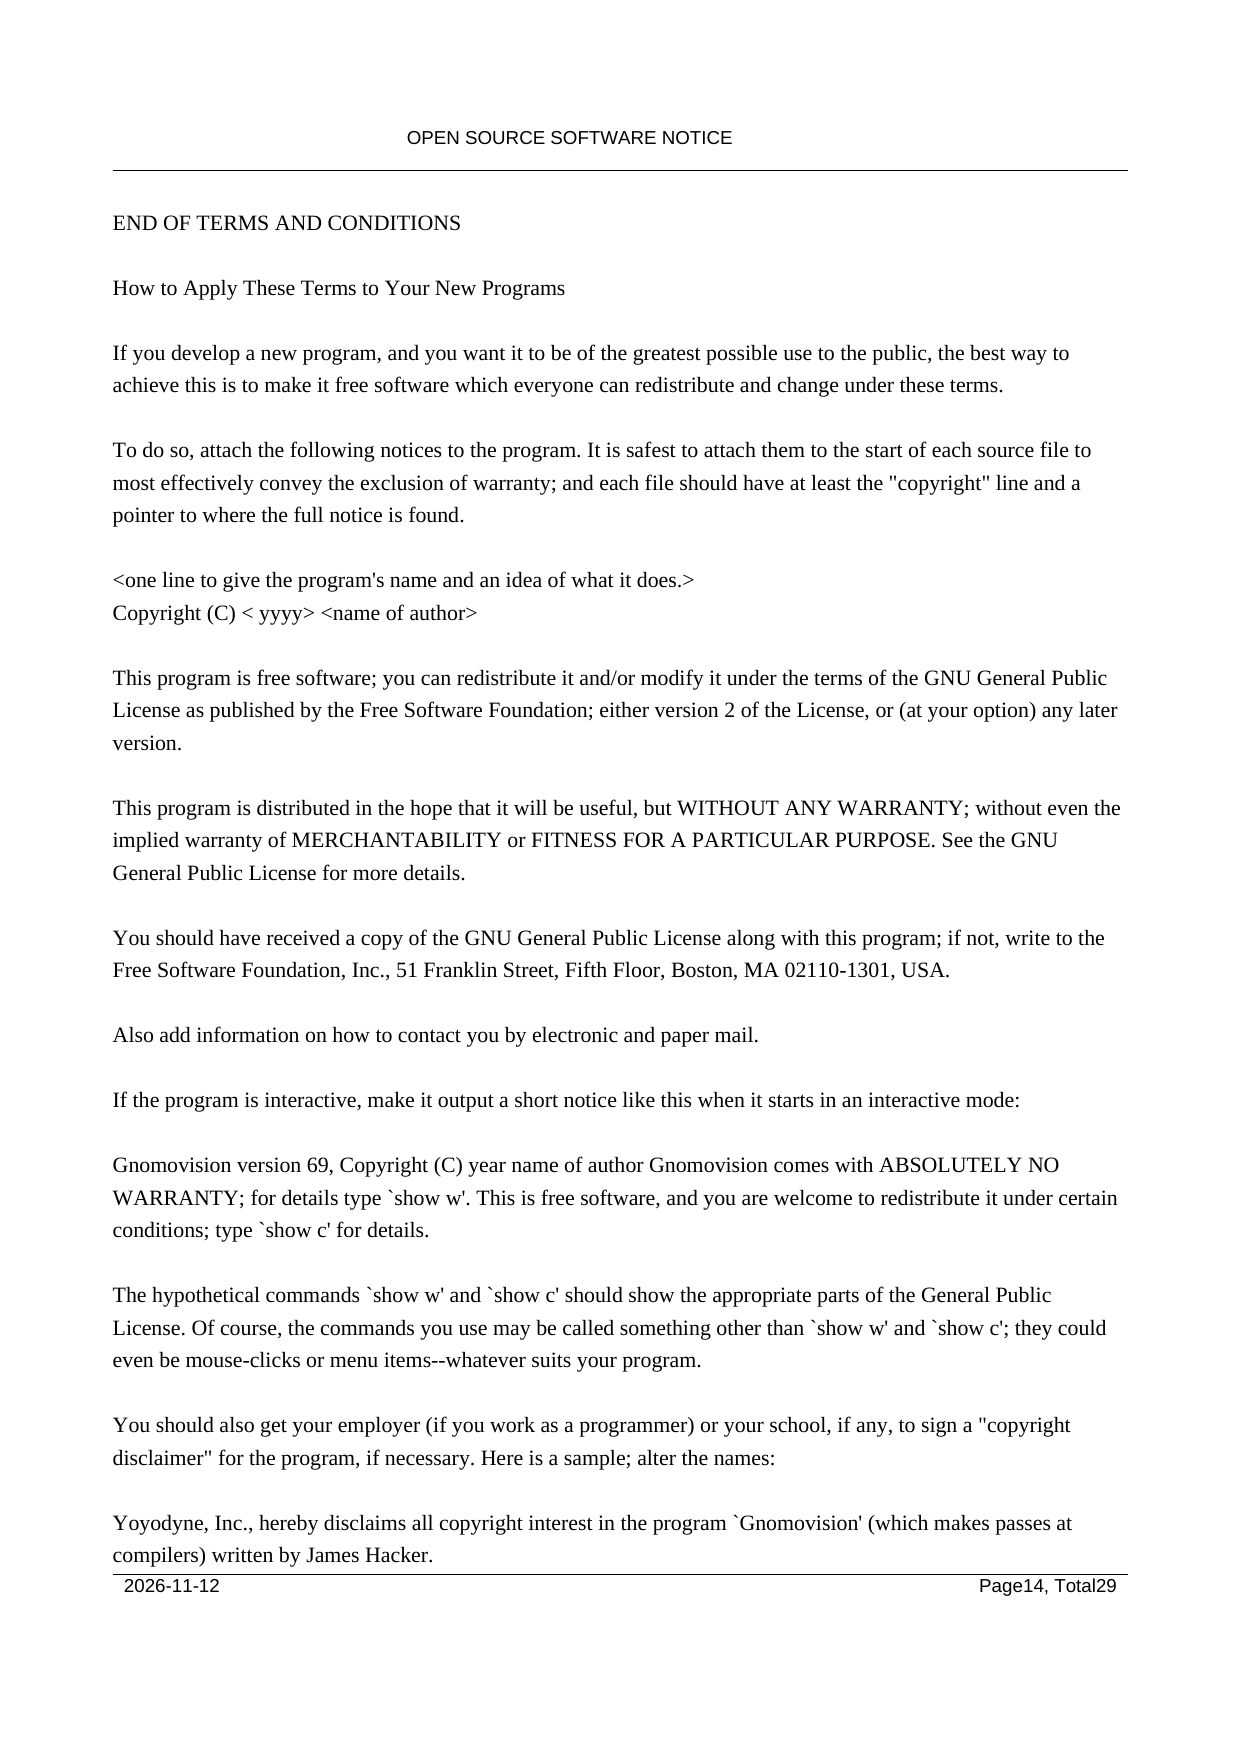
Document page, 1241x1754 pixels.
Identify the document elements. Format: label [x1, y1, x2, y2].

text [112, 206, 1128, 1571]
